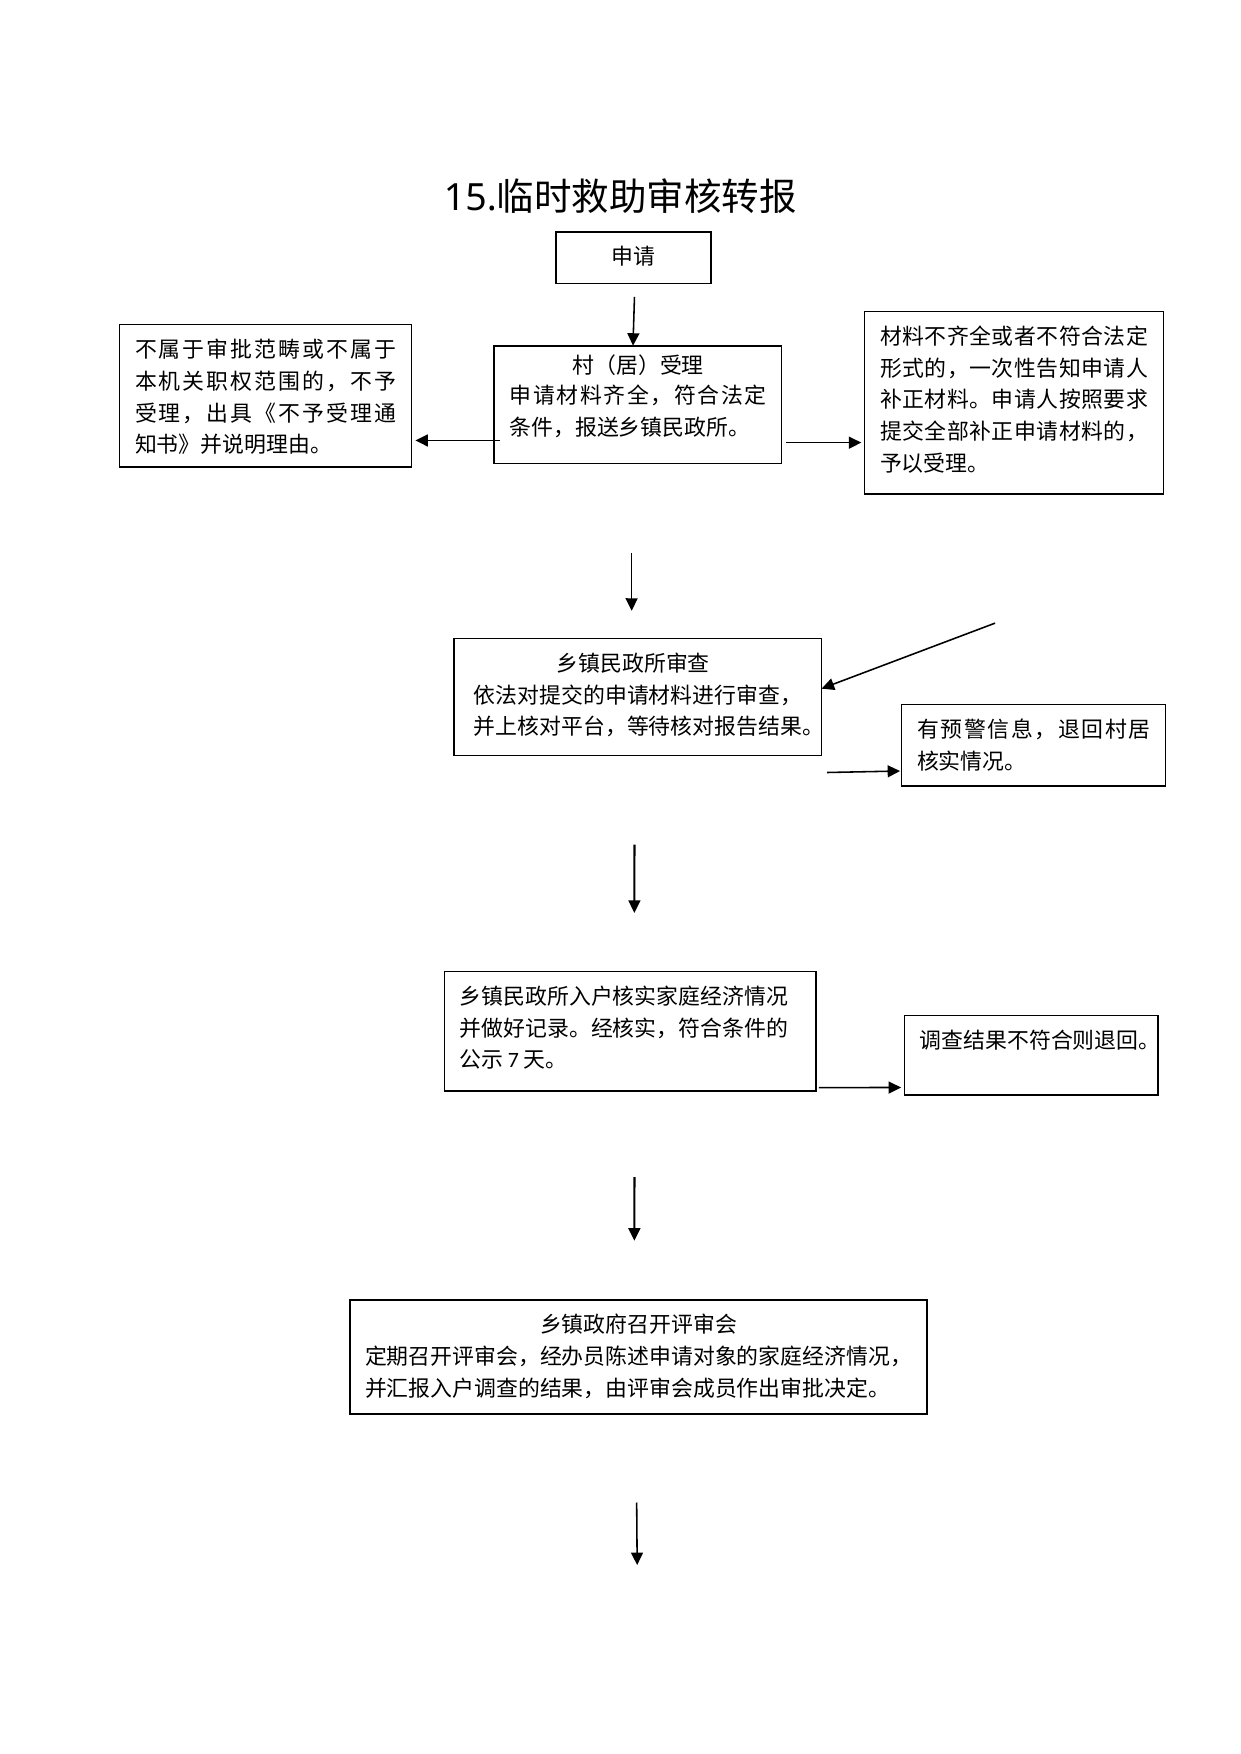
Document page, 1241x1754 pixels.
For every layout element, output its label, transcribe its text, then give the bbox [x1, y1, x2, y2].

text 15.临时救助审核转报 [187, 162, 1053, 227]
